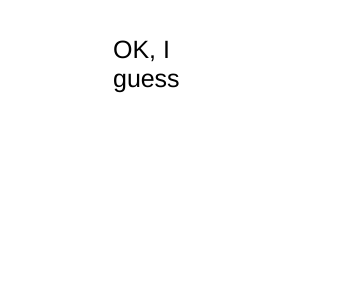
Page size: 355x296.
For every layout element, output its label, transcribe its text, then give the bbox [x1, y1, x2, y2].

text OK, I guess [113, 35, 242, 93]
